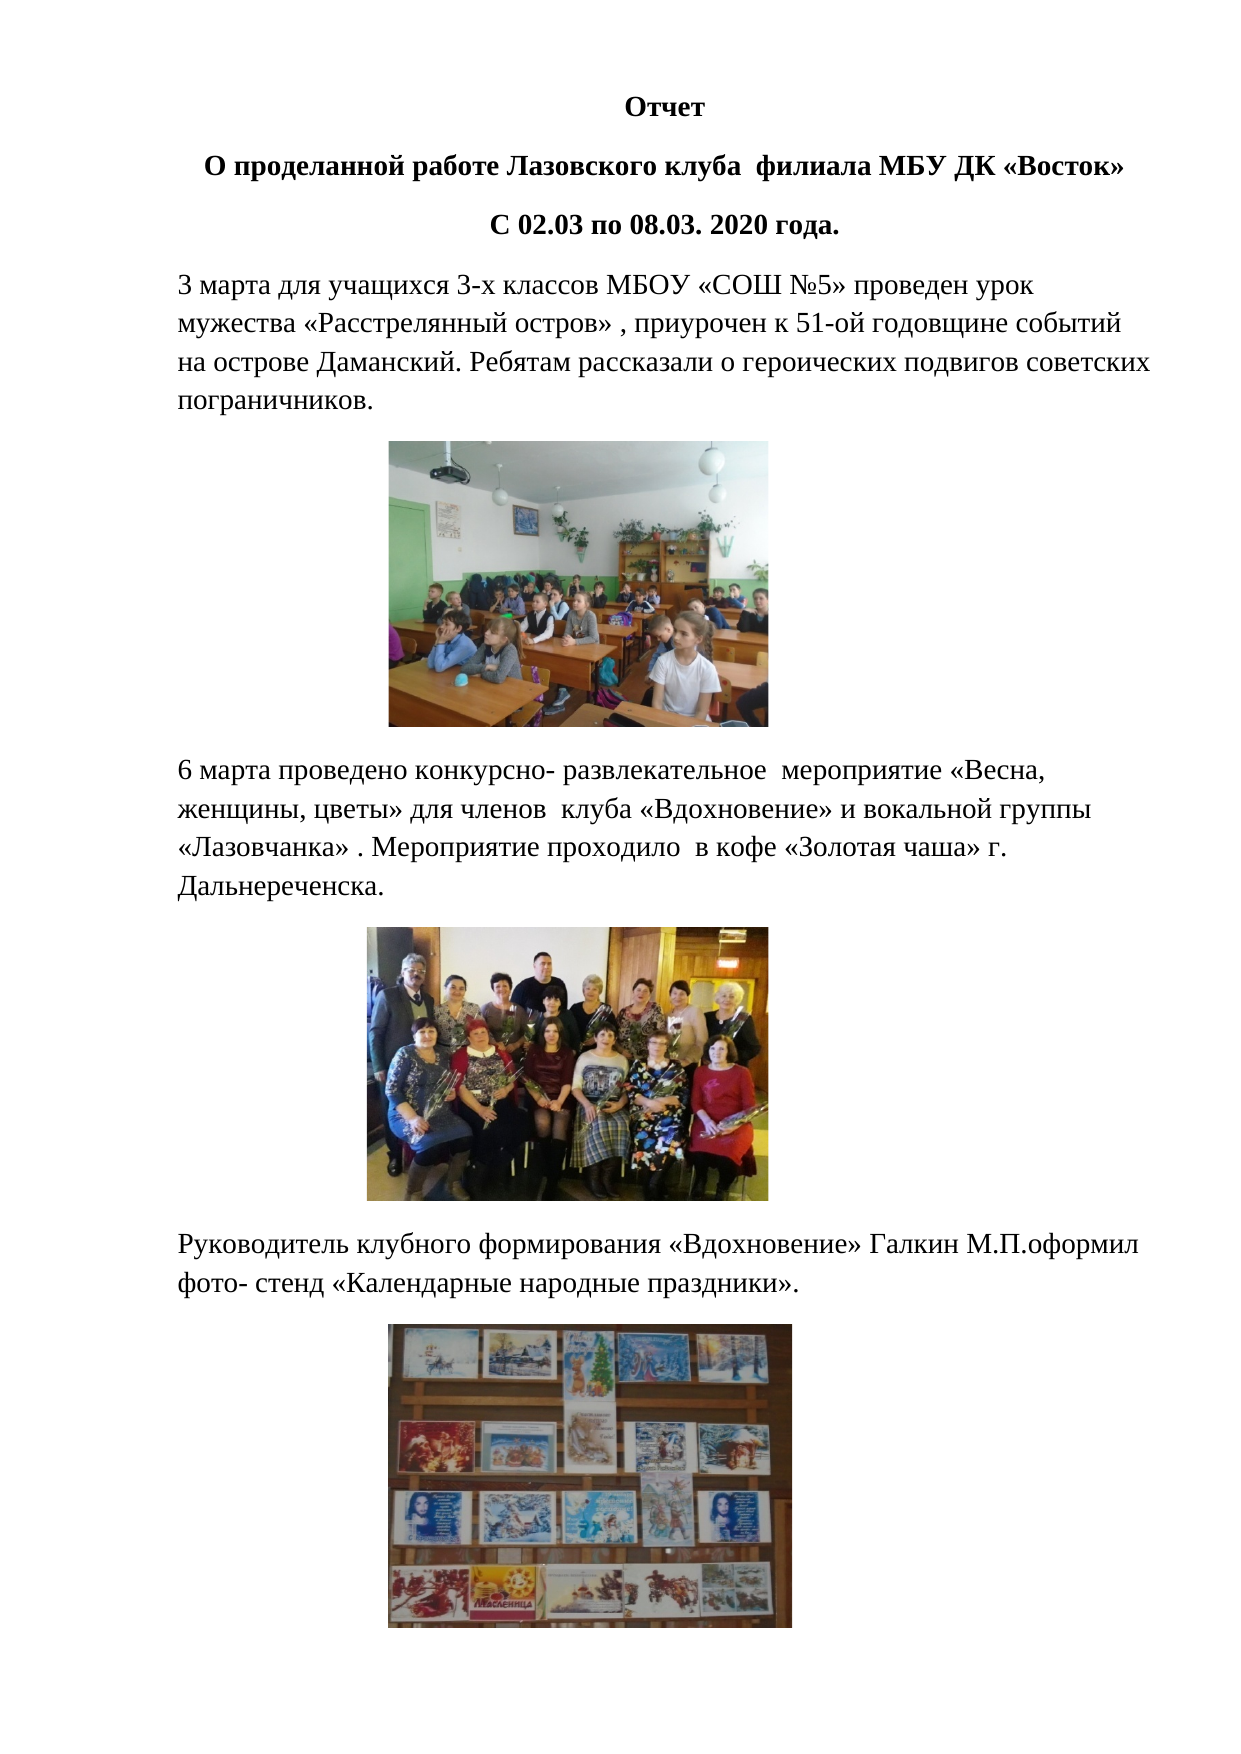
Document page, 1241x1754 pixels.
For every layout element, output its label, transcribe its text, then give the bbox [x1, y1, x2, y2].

picture [388, 441, 769, 727]
text С 02.03 по 08.03. 2020 года. [177, 207, 1152, 241]
text 6 марта проведено конкурсно- развлекательное мероприятие «Весна, женщины, цветы» для членов клуба «Вдохновение» и вокальной группы «Лазовчанка» . Мероприятие проходило в кофе «Золотая чаша» г. Дальнереченска. [177, 752, 1152, 902]
text Отчет [177, 89, 1152, 122]
picture [388, 1324, 793, 1628]
text 3 марта для учащихся 3-х классов МБОУ «СОШ №5» проведен урок мужества «Расстрелянный остров» , приурочен к 51-ой годовщине событий на острове Даманский. Ребятам рассказали о героических подвигов советских пограничников. [177, 267, 1152, 416]
text Руководитель клубного формирования «Вдохновение» Галкин М.П.оформил фото- стенд «Календарные народные праздники». [177, 1226, 1152, 1298]
text О проделанной работе Лазовского клуба филиала МБУ ДК «Восток» [177, 148, 1152, 182]
picture [366, 927, 769, 1201]
